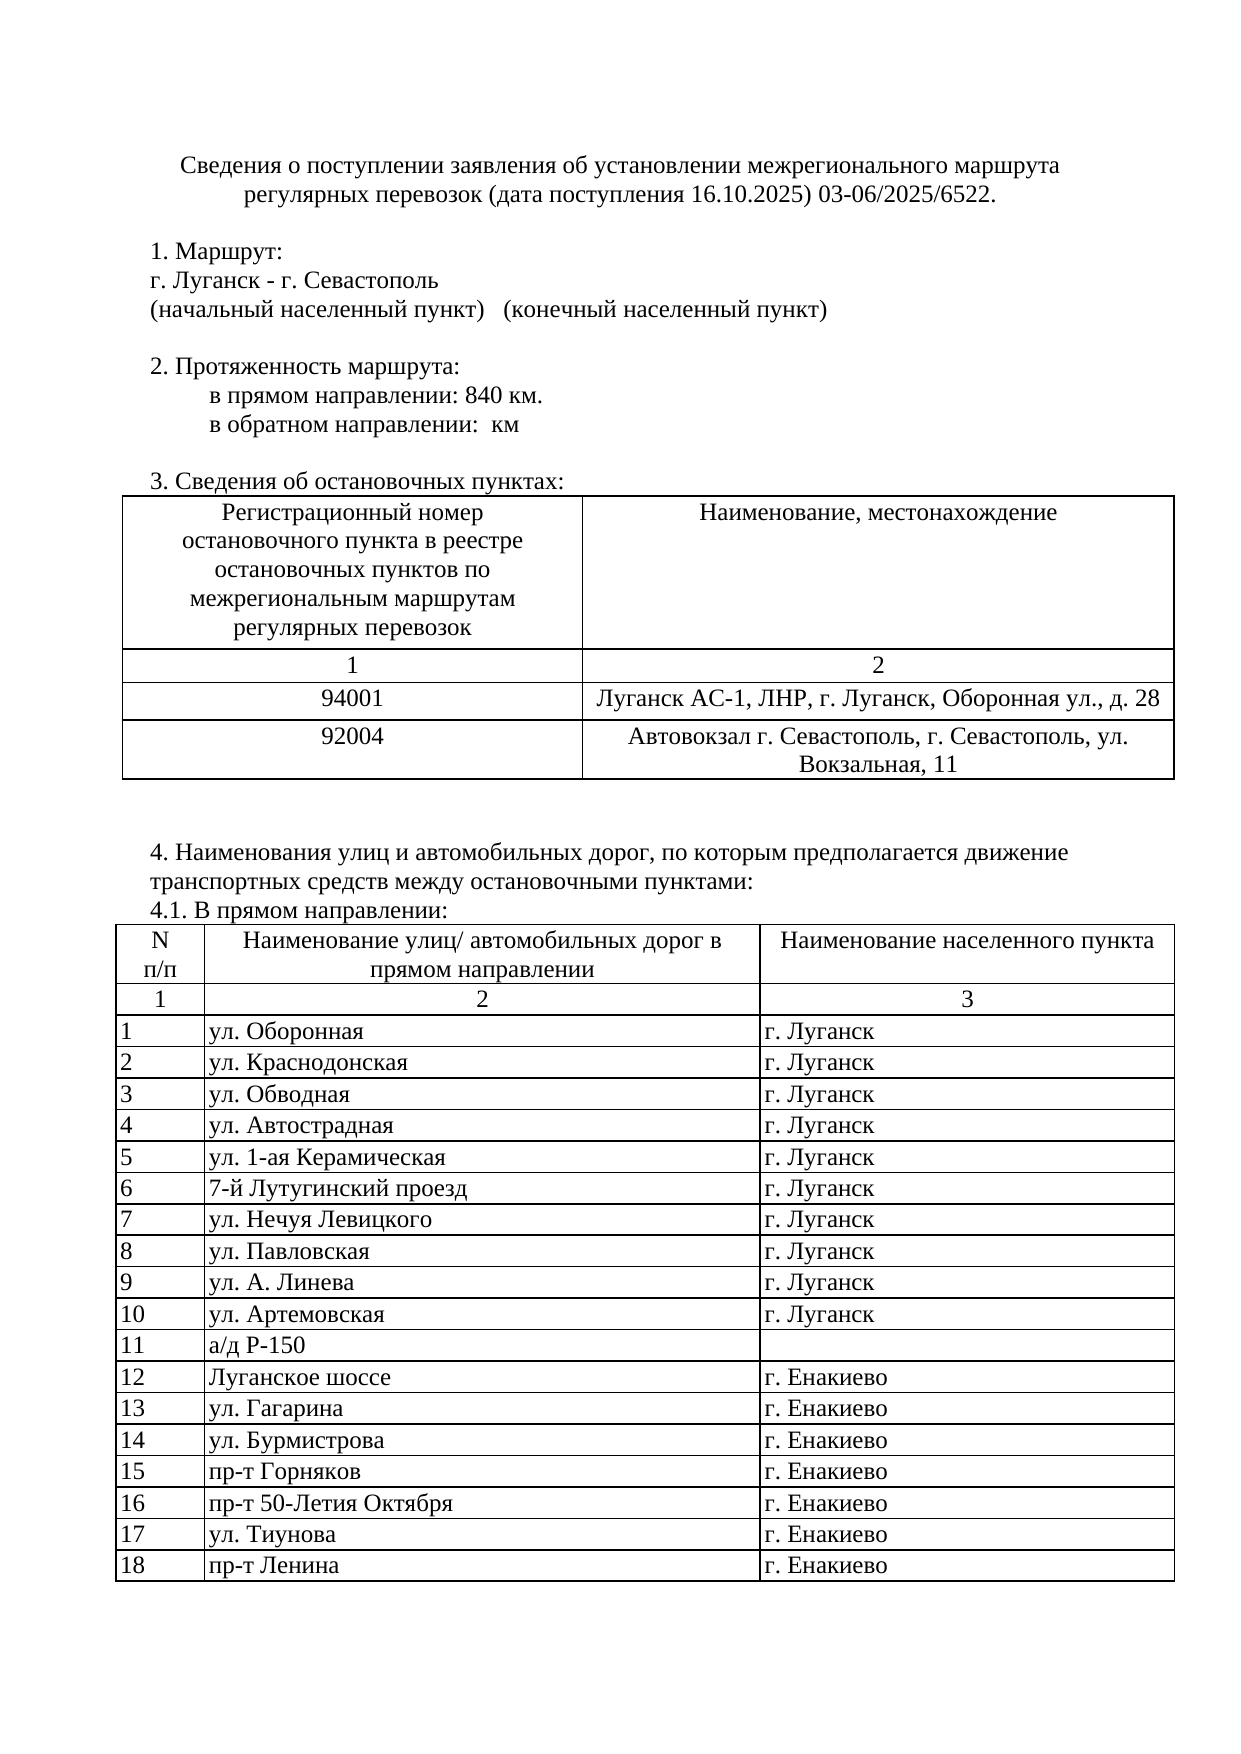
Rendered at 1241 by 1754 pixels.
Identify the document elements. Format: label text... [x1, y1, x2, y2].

table_header N п/п [117, 925, 204, 983]
table_cell ул. Тиунова [205, 1519, 759, 1549]
table_cell Луганск АС-1, ЛНР, г. Луганск, Оборонная ул., д. 28 [583, 683, 1173, 719]
table_cell ул. Артемовская [205, 1299, 759, 1329]
table_cell 11 [117, 1330, 204, 1360]
table_cell а/д Р-150 [205, 1330, 759, 1360]
table_cell 1 [117, 1016, 204, 1046]
table_cell 7-й Лутугинский проезд [205, 1173, 759, 1203]
table_cell г. Луганск [761, 1236, 1174, 1266]
table_cell 9 [117, 1267, 204, 1297]
table_cell ул. Бурмистрова [205, 1425, 759, 1454]
table_cell Автовокзал г. Севастополь, г. Севастополь, ул. Вокзальная, 11 [583, 721, 1173, 778]
table_cell 2 [117, 1047, 204, 1077]
table_cell 13 [117, 1393, 204, 1423]
table_cell г. Луганск [761, 1267, 1174, 1297]
table_cell 7 [117, 1205, 204, 1234]
table_header Наименование населенного пункта [761, 925, 1174, 983]
table_cell ул. Оборонная [205, 1016, 759, 1046]
table_cell пр-т Горняков [205, 1456, 759, 1486]
table_cell ул. Краснодонская [205, 1047, 759, 1077]
text в обратном направлении: км [150, 409, 1090, 437]
table_cell г. Енакиево [761, 1393, 1174, 1423]
table_cell 1 [123, 650, 582, 681]
table_cell г. Луганск [761, 1110, 1174, 1140]
table_cell ул. Автострадная [205, 1110, 759, 1140]
table_cell г. Луганск [761, 1299, 1174, 1329]
table_cell г. Луганск [761, 1047, 1174, 1077]
text Сведения о поступлении заявления об установлении межрегионального маршрута регулярных перевозок (дата поступления 16.10.2025) 03-06/2025/6522. [150, 150, 1090, 207]
text г. Луганск - г. Севастополь [150, 265, 1090, 294]
table_cell 3 [761, 984, 1174, 1014]
table_header Регистрационный номер остановочного пункта в реестре остановочных пунктов по межрегиональным маршрутам регулярных перевозок [123, 497, 582, 648]
text в прямом направлении: 840 км. [150, 380, 1090, 409]
table_cell г. Луганск [761, 1079, 1174, 1108]
table_cell 15 [117, 1456, 204, 1486]
table_cell 17 [117, 1519, 204, 1549]
table_cell 2 [205, 984, 759, 1014]
table_cell ул. Нечуя Левицкого [205, 1205, 759, 1234]
table_cell Луганское шоссе [205, 1362, 759, 1392]
table_cell 94001 [123, 683, 582, 719]
table_cell 4 [117, 1110, 204, 1140]
text 3. Сведения об остановочных пунктах: [150, 466, 1090, 495]
text 4. Наименования улиц и автомобильных дорог, по которым предполагается движение транспортных средств между остановочными пунктами: [150, 837, 1090, 895]
text 2. Протяженность маршрута: [150, 351, 1090, 380]
table_cell ул. А. Линева [205, 1267, 759, 1297]
table_cell пр-т 50-Летия Октября [205, 1488, 759, 1517]
table_header Наименование, местонахождение [583, 497, 1173, 648]
table_cell [761, 1330, 1174, 1360]
table_cell ул. Гагарина [205, 1393, 759, 1423]
table_cell г. Луганск [761, 1142, 1174, 1171]
text 4.1. В прямом направлении: [150, 895, 1090, 924]
table_cell г. Енакиево [761, 1488, 1174, 1517]
table_cell 18 [117, 1551, 204, 1580]
table_header Наименование улиц/ автомобильных дорог в прямом направлении [205, 925, 759, 983]
text 1. Маршрут: [150, 236, 1090, 265]
table_cell 14 [117, 1425, 204, 1454]
table_cell г. Енакиево [761, 1362, 1174, 1392]
table_cell 92004 [123, 721, 582, 778]
table_cell г. Енакиево [761, 1551, 1174, 1580]
table_cell г. Луганск [761, 1016, 1174, 1046]
table_cell 16 [117, 1488, 204, 1517]
table_cell 10 [117, 1299, 204, 1329]
table_cell г. Енакиево [761, 1425, 1174, 1454]
table_cell 3 [117, 1079, 204, 1108]
table_cell г. Луганск [761, 1173, 1174, 1203]
table_cell 5 [117, 1142, 204, 1171]
table_cell ул. 1-ая Керамическая [205, 1142, 759, 1171]
table_cell 1 [117, 984, 204, 1014]
table_cell ул. Обводная [205, 1079, 759, 1108]
table_cell ул. Павловская [205, 1236, 759, 1266]
table_cell г. Енакиево [761, 1519, 1174, 1549]
table_cell г. Енакиево [761, 1456, 1174, 1486]
table_cell 8 [117, 1236, 204, 1266]
text (начальный населенный пункт) (конечный населенный пункт) [150, 294, 1090, 322]
table_cell пр-т Ленина [205, 1551, 759, 1580]
table_cell 6 [117, 1173, 204, 1203]
table_cell г. Луганск [761, 1205, 1174, 1234]
table_cell 12 [117, 1362, 204, 1392]
table_cell 2 [583, 650, 1173, 681]
